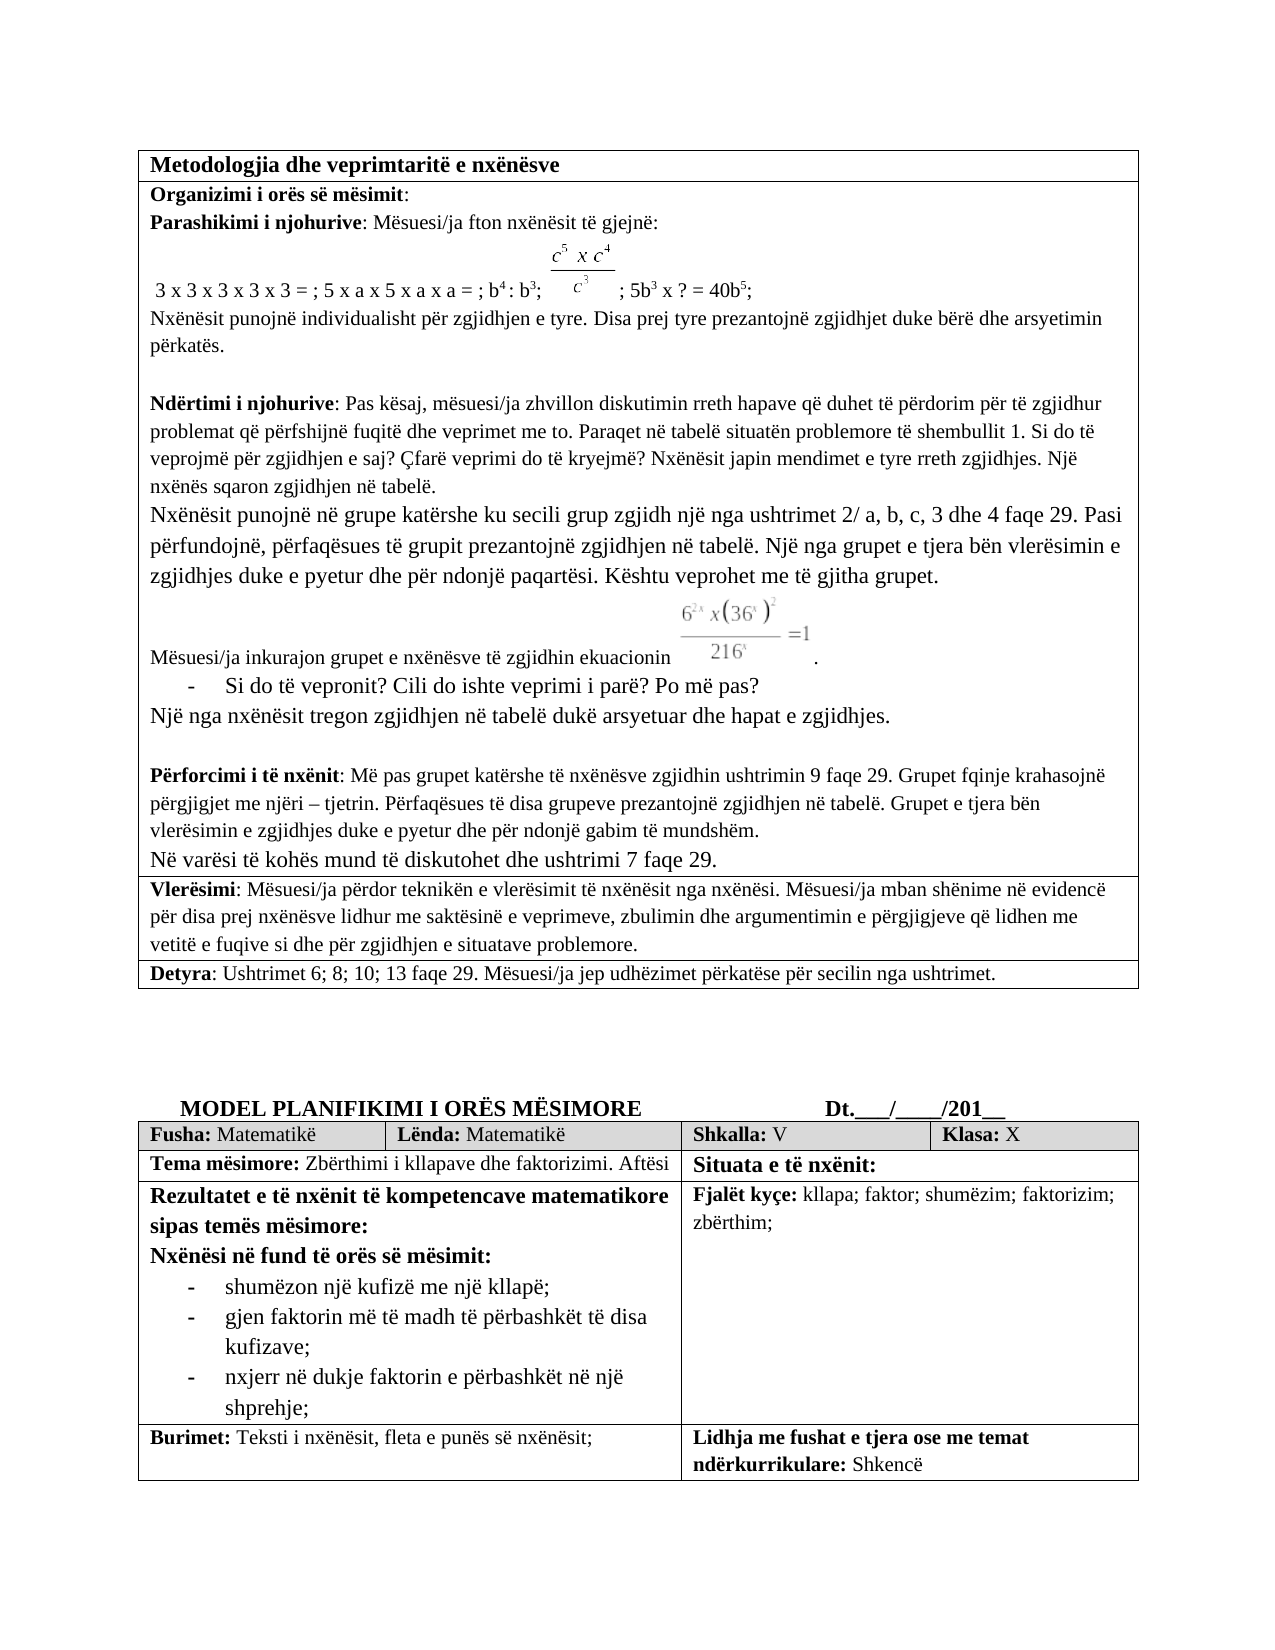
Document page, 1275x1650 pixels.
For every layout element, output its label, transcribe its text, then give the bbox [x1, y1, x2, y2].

table_header Klasa: X [931, 1122, 1138, 1150]
text MODEL PLANIFIKIMI I ORËS MËSIMORE Dt.___/____/201__ [150, 1095, 1125, 1121]
table_cell Fjalët kyçe: kllapa; faktor; shumëzim; faktorizim; zbërthim; [682, 1182, 1138, 1424]
table_cell Rezultatet e të nxënit të kompetencave matematikore sipas temës mësimore: Nxënësi në fund të orës së mësimit: shumëzon një kufizë me një kllapë; gjen faktorin më të madh të përbashkët të disa kufizave; nxjerr në dukje faktorin e përbashkët në një shprehje; [139, 1182, 681, 1424]
table_cell Vlerësimi: Mësuesi/ja përdor teknikën e vlerësimit të nxënësit nga nxënësi. Mësuesi/ja mban shënime në evidencë për disa prej nxënësve lidhur me saktësinë e veprimeve, zbulimin dhe argumentimin e përgjigjeve që lidhen me vetitë e fuqive si dhe për zgjidhjen e situatave problemore. [139, 877, 1138, 960]
table_cell Burimet: Teksti i nxënësit, fleta e punës së nxënësit; [139, 1425, 681, 1480]
table_header Fusha: Matematikë [139, 1122, 385, 1150]
table_cell Detyra: Ushtrimet 6; 8; 10; 13 faqe 29. Mësuesi/ja jep udhëzimet përkatëse për secilin nga ushtrimet. [139, 961, 1138, 988]
table_cell Lidhja me fushat e tjera ose me temat ndërkurrikulare: Shkencë [682, 1425, 1138, 1480]
table_header Shkalla: V [682, 1122, 930, 1150]
table_cell Situata e të nxënit: [682, 1151, 1138, 1181]
table_cell Metodologjia dhe veprimtaritë e nxënësve [139, 151, 1138, 181]
table_cell Tema mësimore: Zbërthimi i kllapave dhe faktorizimi. Aftësi [139, 1151, 681, 1181]
table_header Lënda: Matematikë [386, 1122, 681, 1150]
table_cell Organizimi i orës së mësimit: Parashikimi i njohurive: Mësuesi/ja fton nxënësit të gjejnë: 3 x 3 x 3 x 3 x 3 = ; 5 x a x 5 x a x a = ; b4 : b3; ; 5b3 x ? = 40b5; Nxënësit punojnë individualisht për zgjidhjen e tyre. Disa prej tyre prezantojnë zgjidhjet duke bërë dhe arsyetimin përkatës. Ndërtimi i njohurive: Pas kësaj, mësuesi/ja zhvillon diskutimin rreth hapave që duhet të përdorim për të zgjidhur problemat që përfshijnë fuqitë dhe veprimet me to. Paraqet në tabelë situatën problemore të shembullit 1. Si do të veprojmë për zgjidhjen e saj? Çfarë veprimi do të kryejmë? Nxënësit japin mendimet e tyre rreth zgjidhjes. Një nxënës sqaron zgjidhjen në tabelë. Nxënësit punojnë në grupe katërshe ku secili grup zgjidh një nga ushtrimet 2/ a, b, c, 3 dhe 4 faqe 29. Pasi përfundojnë, përfaqësues të grupit prezantojnë zgjidhjen në tabelë. Një nga grupet e tjera bën vlerësimin e zgjidhjes duke e pyetur dhe për ndonjë paqartësi. Kështu veprohet me të gjitha grupet. Mësuesi/ja inkurajon grupet e nxënësve të zgjidhin ekuacionin . Si do të vepronit? Cili do ishte veprimi i parë? Po më pas? Një nga nxënësit tregon zgjidhjen në tabelë dukë arsyetuar dhe hapat e zgjidhjes. Përforcimi i të nxënit: Më pas grupet katërshe të nxënësve zgjidhin ushtrimin 9 faqe 29. Grupet fqinje krahasojnë përgjigjet me njëri – tjetrin. Përfaqësues të disa grupeve prezantojnë zgjidhjen në tabelë. Grupet e tjera bën vlerësimin e zgjidhjes duke e pyetur dhe për ndonjë gabim të mundshëm. Në varësi të kohës mund të diskutohet dhe ushtrimi 7 faqe 29. [139, 182, 1138, 876]
